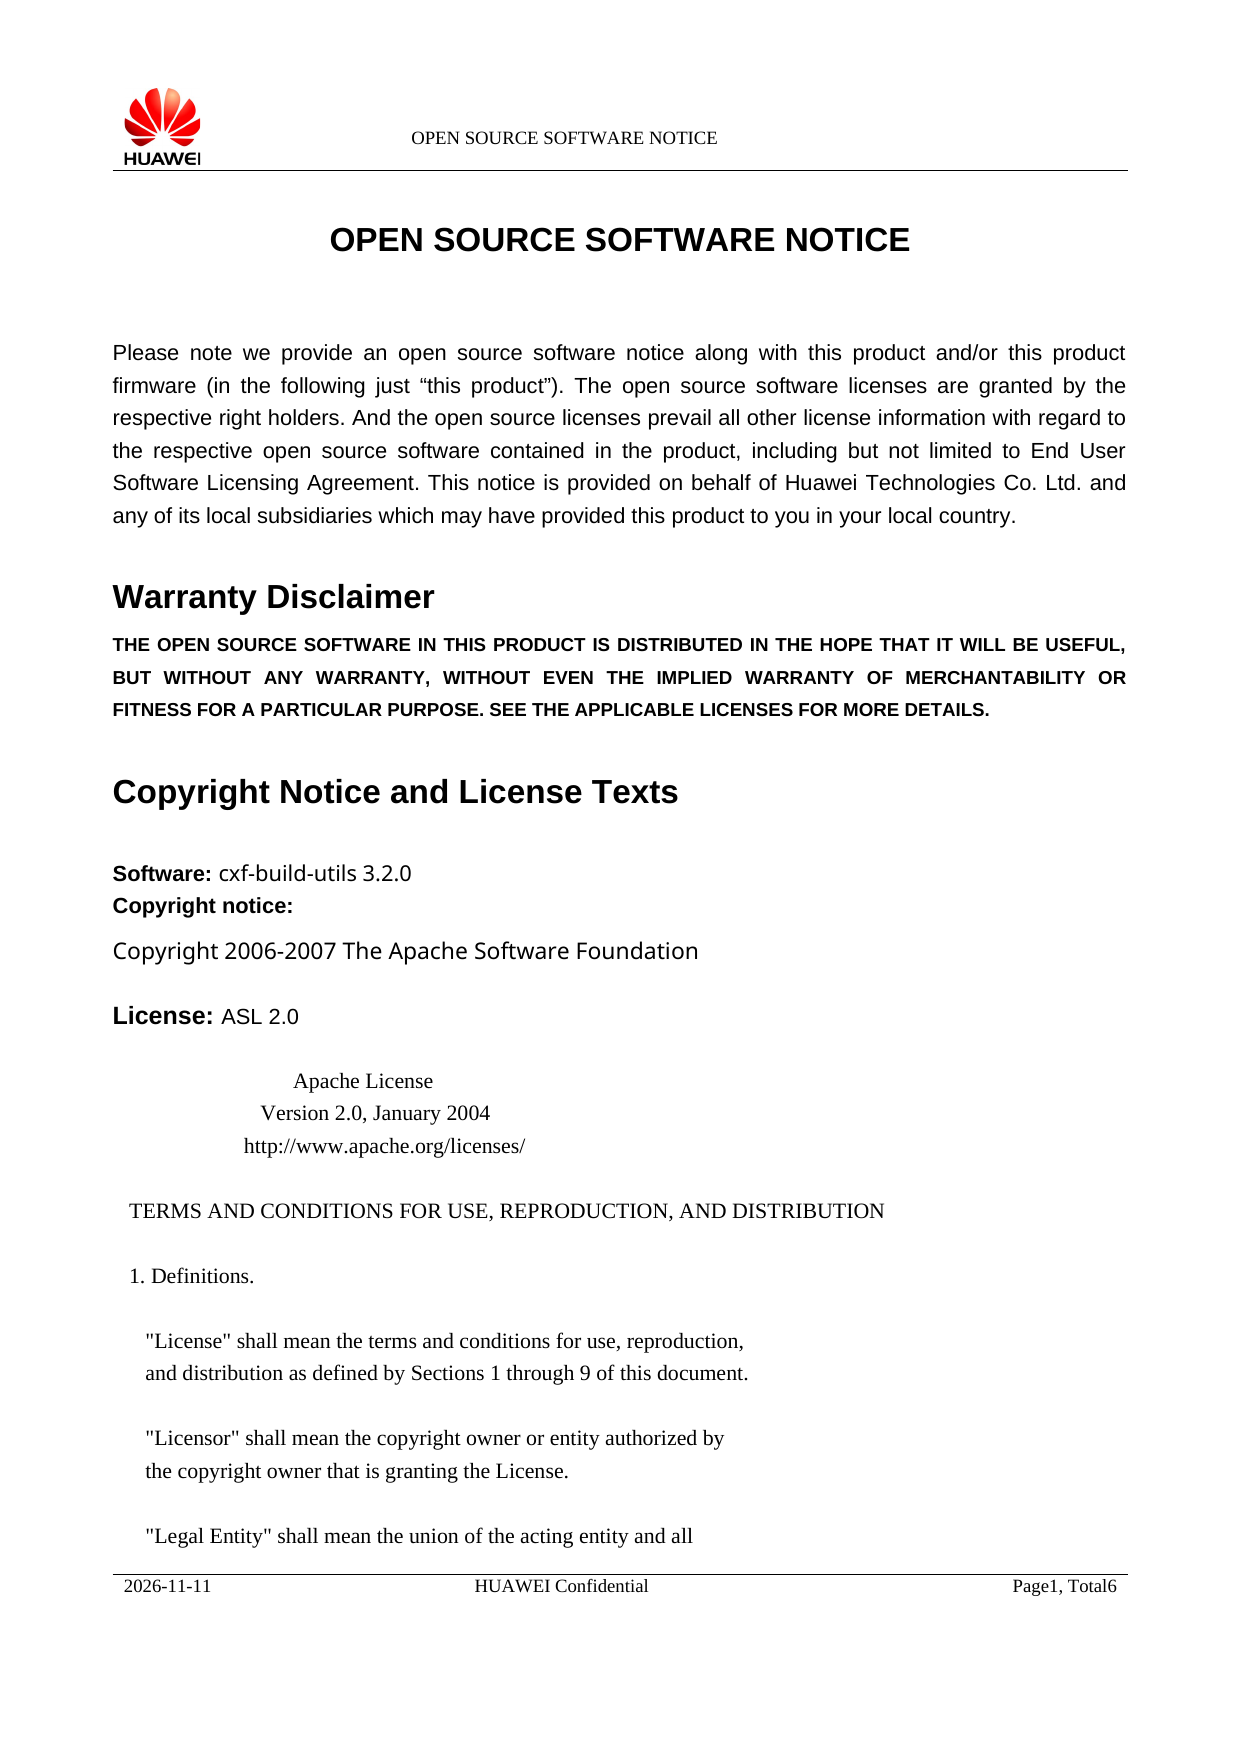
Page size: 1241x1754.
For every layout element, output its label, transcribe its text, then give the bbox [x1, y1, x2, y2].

title Software: cxf-build-utils 3.2.0 [112, 856, 1128, 889]
text The open source software in this product is distributed in the hope that it will be useful, but WITHOUT ANY WARRANTY, without even the implied warranty of MERCHANTABILITY or FITNESS FOR A PARTICULAR PURPOSE. See the applicable licenses for more details. [112, 629, 1128, 726]
picture [124, 88, 201, 165]
text Copyright 2006-2007 The Apache Software Foundation [112, 934, 1128, 999]
text Copyright notice: [112, 889, 1128, 921]
text License: ASL 2.0 [112, 999, 1128, 1031]
text Copyright Notice and License Texts [112, 759, 1128, 824]
text OPEN SOURCE SOFTWARE NOTICE [112, 206, 1128, 271]
text Warranty Disclaimer [112, 564, 1128, 629]
text Please note we provide an open source software notice along with this product and/or this product firmware (in the following just “this product”). The open source software licenses are granted by the respective right holders. And the open source licenses prevail all other license information with regard to the respective open source software contained in the product, including but not limited to End User Software Licensing Agreement. This notice is provided on behalf of Huawei Technologies Co. Ltd. and any of its local subsidiaries which may have provided this product to you in your local country. [112, 336, 1128, 531]
